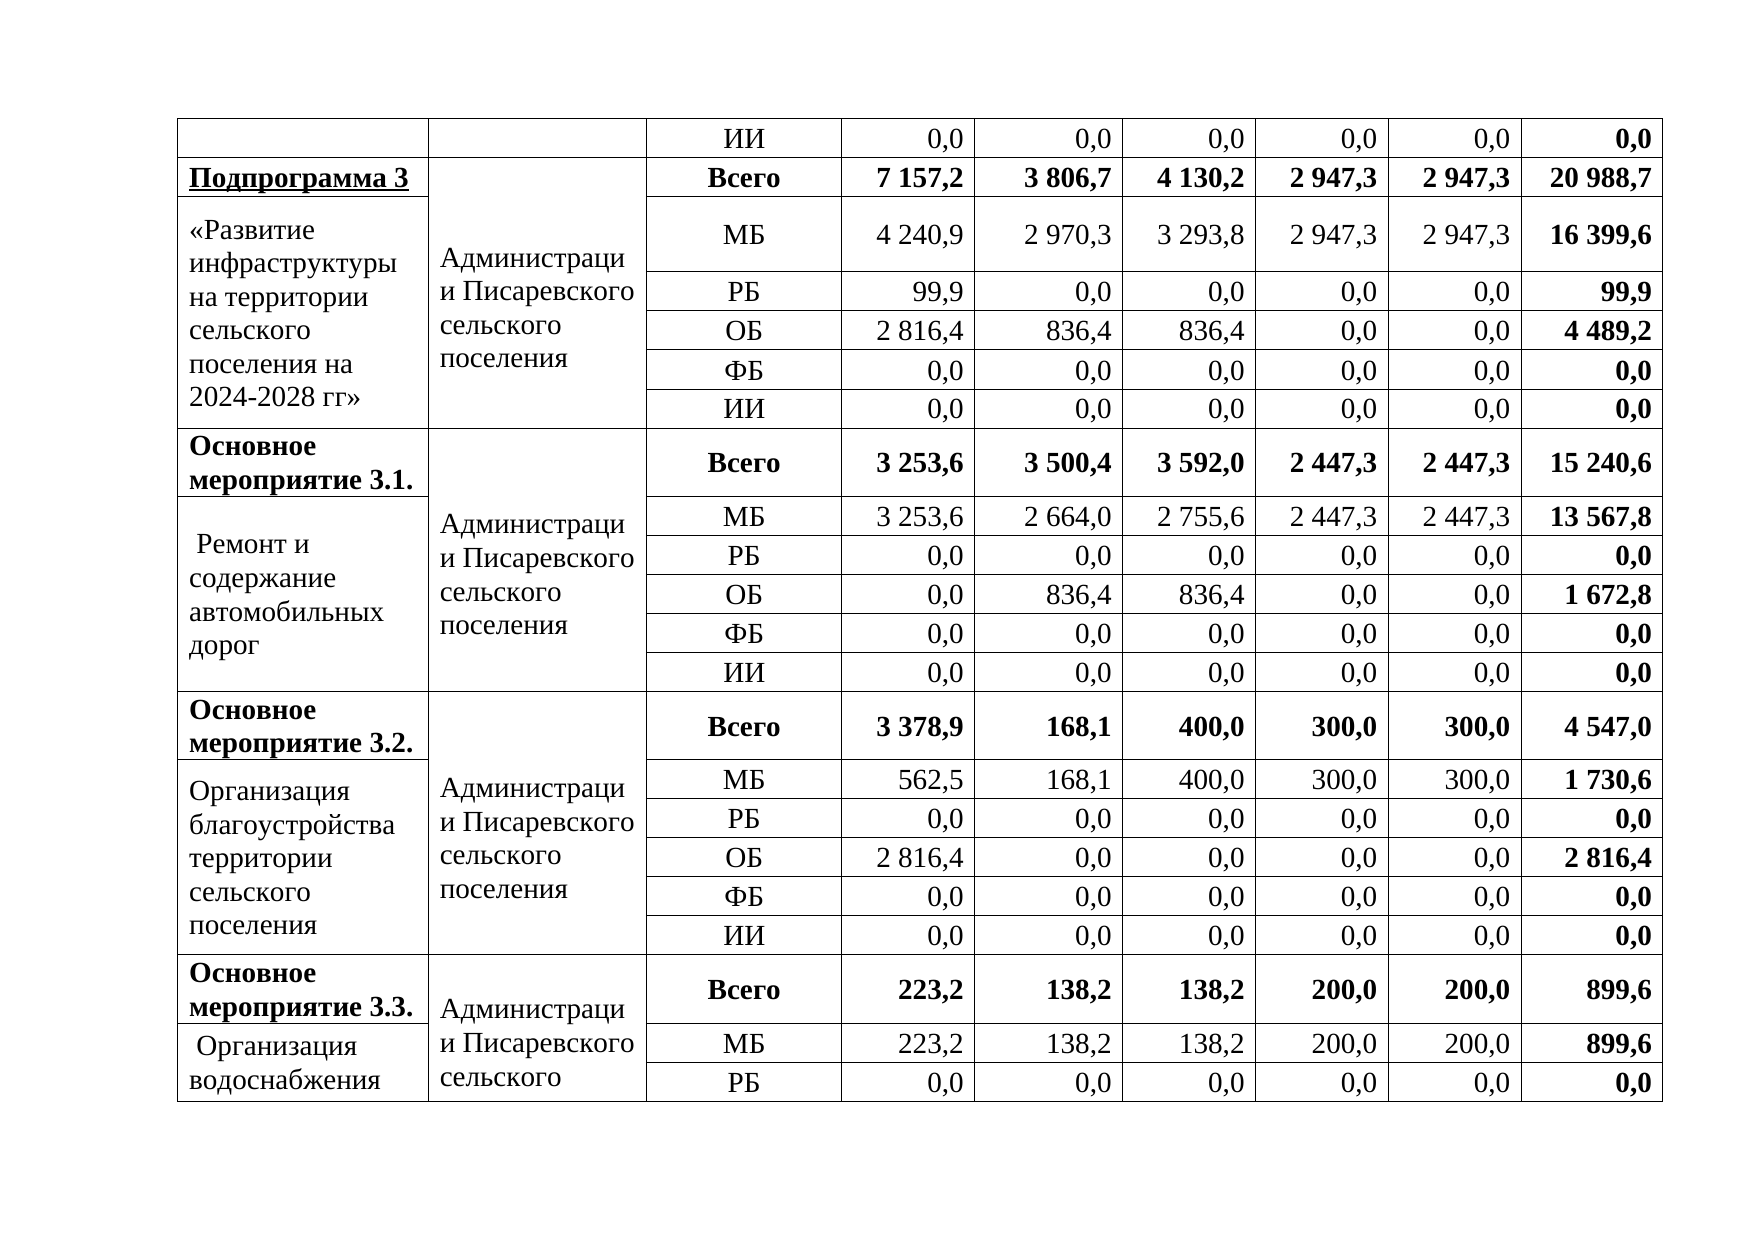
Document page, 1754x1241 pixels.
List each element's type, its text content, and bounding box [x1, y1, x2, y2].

table_cell 4 489,2 [1522, 311, 1662, 349]
table_cell 223,2 [842, 955, 974, 1022]
table_cell 0,0 [1256, 390, 1388, 427]
table_cell 20 988,7 [1522, 158, 1662, 196]
table_cell 0,0 [842, 575, 974, 613]
table_cell 2 970,3 [975, 197, 1122, 271]
table_cell 0,0 [1522, 1063, 1662, 1101]
table_cell 0,0 [975, 799, 1122, 837]
table_cell 836,4 [975, 575, 1122, 613]
table_cell 0,0 [1389, 1063, 1521, 1101]
table_cell 0,0 [1256, 653, 1388, 691]
table_cell 0,0 [1522, 653, 1662, 691]
table_cell 0,0 [1123, 916, 1255, 954]
table_cell 15 240,6 [1522, 429, 1662, 496]
table_cell 0,0 [1522, 390, 1662, 427]
table_cell 300,0 [1389, 760, 1521, 798]
table_cell 0,0 [1123, 119, 1255, 157]
table_cell 300,0 [1256, 692, 1388, 759]
table_cell 0,0 [975, 838, 1122, 876]
table_cell 0,0 [1389, 916, 1521, 954]
table_cell 0,0 [1389, 272, 1521, 310]
table_cell Подпрограмма 3 [178, 158, 428, 196]
table_cell 836,4 [975, 311, 1122, 349]
table_cell МБ [647, 1024, 841, 1062]
table_cell 7 157,2 [842, 158, 974, 196]
table_cell 0,0 [842, 350, 974, 388]
table_cell 0,0 [975, 119, 1122, 157]
table_cell 0,0 [1123, 799, 1255, 837]
table_cell 0,0 [1522, 536, 1662, 574]
table_cell 2 447,3 [1256, 429, 1388, 496]
table_cell Администрации Писаревского сельского поселения [429, 158, 646, 427]
table_cell 2 947,3 [1389, 197, 1521, 271]
table_cell 138,2 [975, 955, 1122, 1022]
table_cell 2 447,3 [1389, 497, 1521, 535]
table_cell ФБ [647, 614, 841, 652]
table_cell 300,0 [1389, 692, 1521, 759]
table_cell Ремонт и содержание автомобильных дорог [178, 497, 428, 691]
table_cell 2 947,3 [1256, 197, 1388, 271]
table_cell 0,0 [842, 119, 974, 157]
table_cell 3 378,9 [842, 692, 974, 759]
table_cell 899,6 [1522, 955, 1662, 1022]
table_cell 200,0 [1389, 1024, 1521, 1062]
table_cell 138,2 [1123, 1024, 1255, 1062]
table_cell ОБ [647, 575, 841, 613]
table_cell 0,0 [1389, 119, 1521, 157]
table_cell МБ [647, 497, 841, 535]
table_cell 400,0 [1123, 760, 1255, 798]
table_cell ИИ [647, 916, 841, 954]
table_cell 4 240,9 [842, 197, 974, 271]
table_cell 0,0 [1123, 653, 1255, 691]
table_cell Всего [647, 158, 841, 196]
table_cell 0,0 [1389, 390, 1521, 427]
table_cell 2 816,4 [842, 838, 974, 876]
table_cell 0,0 [975, 350, 1122, 388]
table_cell 0,0 [1389, 350, 1521, 388]
table_cell 0,0 [1256, 916, 1388, 954]
table_cell 0,0 [842, 1063, 974, 1101]
table_cell 0,0 [1522, 350, 1662, 388]
table_cell 3 253,6 [842, 429, 974, 496]
table_cell 2 755,6 [1123, 497, 1255, 535]
table_cell 0,0 [975, 390, 1122, 427]
table_cell Организация водоснабжения населения [178, 1024, 428, 1101]
table_cell 0,0 [1522, 614, 1662, 652]
table_cell МБ [647, 197, 841, 271]
table_cell 400,0 [1123, 692, 1255, 759]
table_cell 0,0 [1256, 311, 1388, 349]
table_cell 0,0 [975, 1063, 1122, 1101]
table_cell 0,0 [1522, 119, 1662, 157]
table_cell 0,0 [842, 799, 974, 837]
table_cell 0,0 [842, 916, 974, 954]
table_cell 0,0 [1123, 1063, 1255, 1101]
table_cell 1 672,8 [1522, 575, 1662, 613]
table_cell 836,4 [1123, 311, 1255, 349]
table_cell 0,0 [842, 390, 974, 427]
table_cell РБ [647, 272, 841, 310]
table_cell 4 547,0 [1522, 692, 1662, 759]
table_cell 0,0 [1389, 575, 1521, 613]
table_cell 0,0 [1389, 614, 1521, 652]
table_cell 300,0 [1256, 760, 1388, 798]
table_cell 16 399,6 [1522, 197, 1662, 271]
table_cell ИИ [647, 390, 841, 427]
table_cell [429, 955, 646, 1101]
table_cell 0,0 [1256, 1063, 1388, 1101]
table_cell 0,0 [1256, 536, 1388, 574]
table_cell 0,0 [1256, 799, 1388, 837]
table_cell 0,0 [1389, 653, 1521, 691]
table_cell ФБ [647, 877, 841, 915]
table_cell ФБ [647, 350, 841, 388]
table_cell 0,0 [1123, 838, 1255, 876]
table_cell Всего [647, 955, 841, 1022]
table_cell 0,0 [1256, 272, 1388, 310]
table_cell 223,2 [842, 1024, 974, 1062]
table_cell ОБ [647, 838, 841, 876]
table_cell Администрации Писаревского сельского поселения [429, 429, 646, 691]
table_cell 99,9 [842, 272, 974, 310]
table_cell 0,0 [1256, 119, 1388, 157]
table_cell 0,0 [1389, 311, 1521, 349]
table_cell 0,0 [1123, 877, 1255, 915]
table_cell 3 253,6 [842, 497, 974, 535]
table_cell 138,2 [975, 1024, 1122, 1062]
table_cell Администрации Писаревского сельского поселения [429, 692, 646, 954]
table_cell 0,0 [1389, 536, 1521, 574]
table_cell Основное мероприятие 3.2. [178, 692, 428, 759]
table_cell 0,0 [842, 536, 974, 574]
table_cell 0,0 [1256, 877, 1388, 915]
table_cell 0,0 [975, 877, 1122, 915]
table_cell 0,0 [975, 653, 1122, 691]
table_cell 3 293,8 [1123, 197, 1255, 271]
table_cell 0,0 [1522, 877, 1662, 915]
table_cell 0,0 [1522, 916, 1662, 954]
table_cell 3 500,4 [975, 429, 1122, 496]
table_cell 0,0 [1389, 877, 1521, 915]
table_cell 0,0 [1256, 614, 1388, 652]
table_cell 2 664,0 [975, 497, 1122, 535]
table_cell РБ [647, 536, 841, 574]
table_cell «Развитие инфраструктуры на территории сельского поселения на 2024-2028 гг» [178, 197, 428, 427]
table_cell Основное мероприятие 3.3. [178, 955, 428, 1022]
table_cell ОБ [647, 311, 841, 349]
table_cell 0,0 [1389, 838, 1521, 876]
table_cell 0,0 [1123, 350, 1255, 388]
table_cell 0,0 [1389, 799, 1521, 837]
table_cell 0,0 [975, 614, 1122, 652]
table_cell РБ [647, 799, 841, 837]
table_cell 13 567,8 [1522, 497, 1662, 535]
table_cell 0,0 [842, 877, 974, 915]
table_cell 138,2 [1123, 955, 1255, 1022]
table_cell 0,0 [1522, 799, 1662, 837]
table_cell 0,0 [1123, 272, 1255, 310]
table_cell 200,0 [1256, 955, 1388, 1022]
table_cell Основное мероприятие 3.1. [178, 429, 428, 496]
table_cell Организация благоустройства территории сельского поселения [178, 760, 428, 954]
table_cell ИИ [647, 119, 841, 157]
table_cell 0,0 [842, 614, 974, 652]
table_cell 562,5 [842, 760, 974, 798]
table_cell 2 447,3 [1389, 429, 1521, 496]
table_cell 200,0 [1256, 1024, 1388, 1062]
table_cell 168,1 [975, 760, 1122, 798]
table_cell 200,0 [1389, 955, 1521, 1022]
table_cell 0,0 [1256, 575, 1388, 613]
table_cell 1 730,6 [1522, 760, 1662, 798]
table_cell 0,0 [975, 536, 1122, 574]
table_cell 0,0 [1123, 536, 1255, 574]
table_cell 0,0 [975, 272, 1122, 310]
table_cell 3 592,0 [1123, 429, 1255, 496]
table_cell 0,0 [1123, 390, 1255, 427]
table_cell 0,0 [842, 653, 974, 691]
table_cell 899,6 [1522, 1024, 1662, 1062]
table_cell РБ [647, 1063, 841, 1101]
table_cell 2 447,3 [1256, 497, 1388, 535]
table_cell 0,0 [975, 916, 1122, 954]
table_cell МБ [647, 760, 841, 798]
table_cell 0,0 [1256, 838, 1388, 876]
table_cell Всего [647, 692, 841, 759]
table_cell 2 947,3 [1256, 158, 1388, 196]
table_cell 168,1 [975, 692, 1122, 759]
table_cell ИИ [647, 653, 841, 691]
table_cell 99,9 [1522, 272, 1662, 310]
table_cell 3 806,7 [975, 158, 1122, 196]
table_cell 4 130,2 [1123, 158, 1255, 196]
table_cell 0,0 [1256, 350, 1388, 388]
table_cell 2 816,4 [1522, 838, 1662, 876]
table_cell 2 816,4 [842, 311, 974, 349]
table_cell 836,4 [1123, 575, 1255, 613]
table_cell 2 947,3 [1389, 158, 1521, 196]
table_cell Всего [647, 429, 841, 496]
table_cell 0,0 [1123, 614, 1255, 652]
